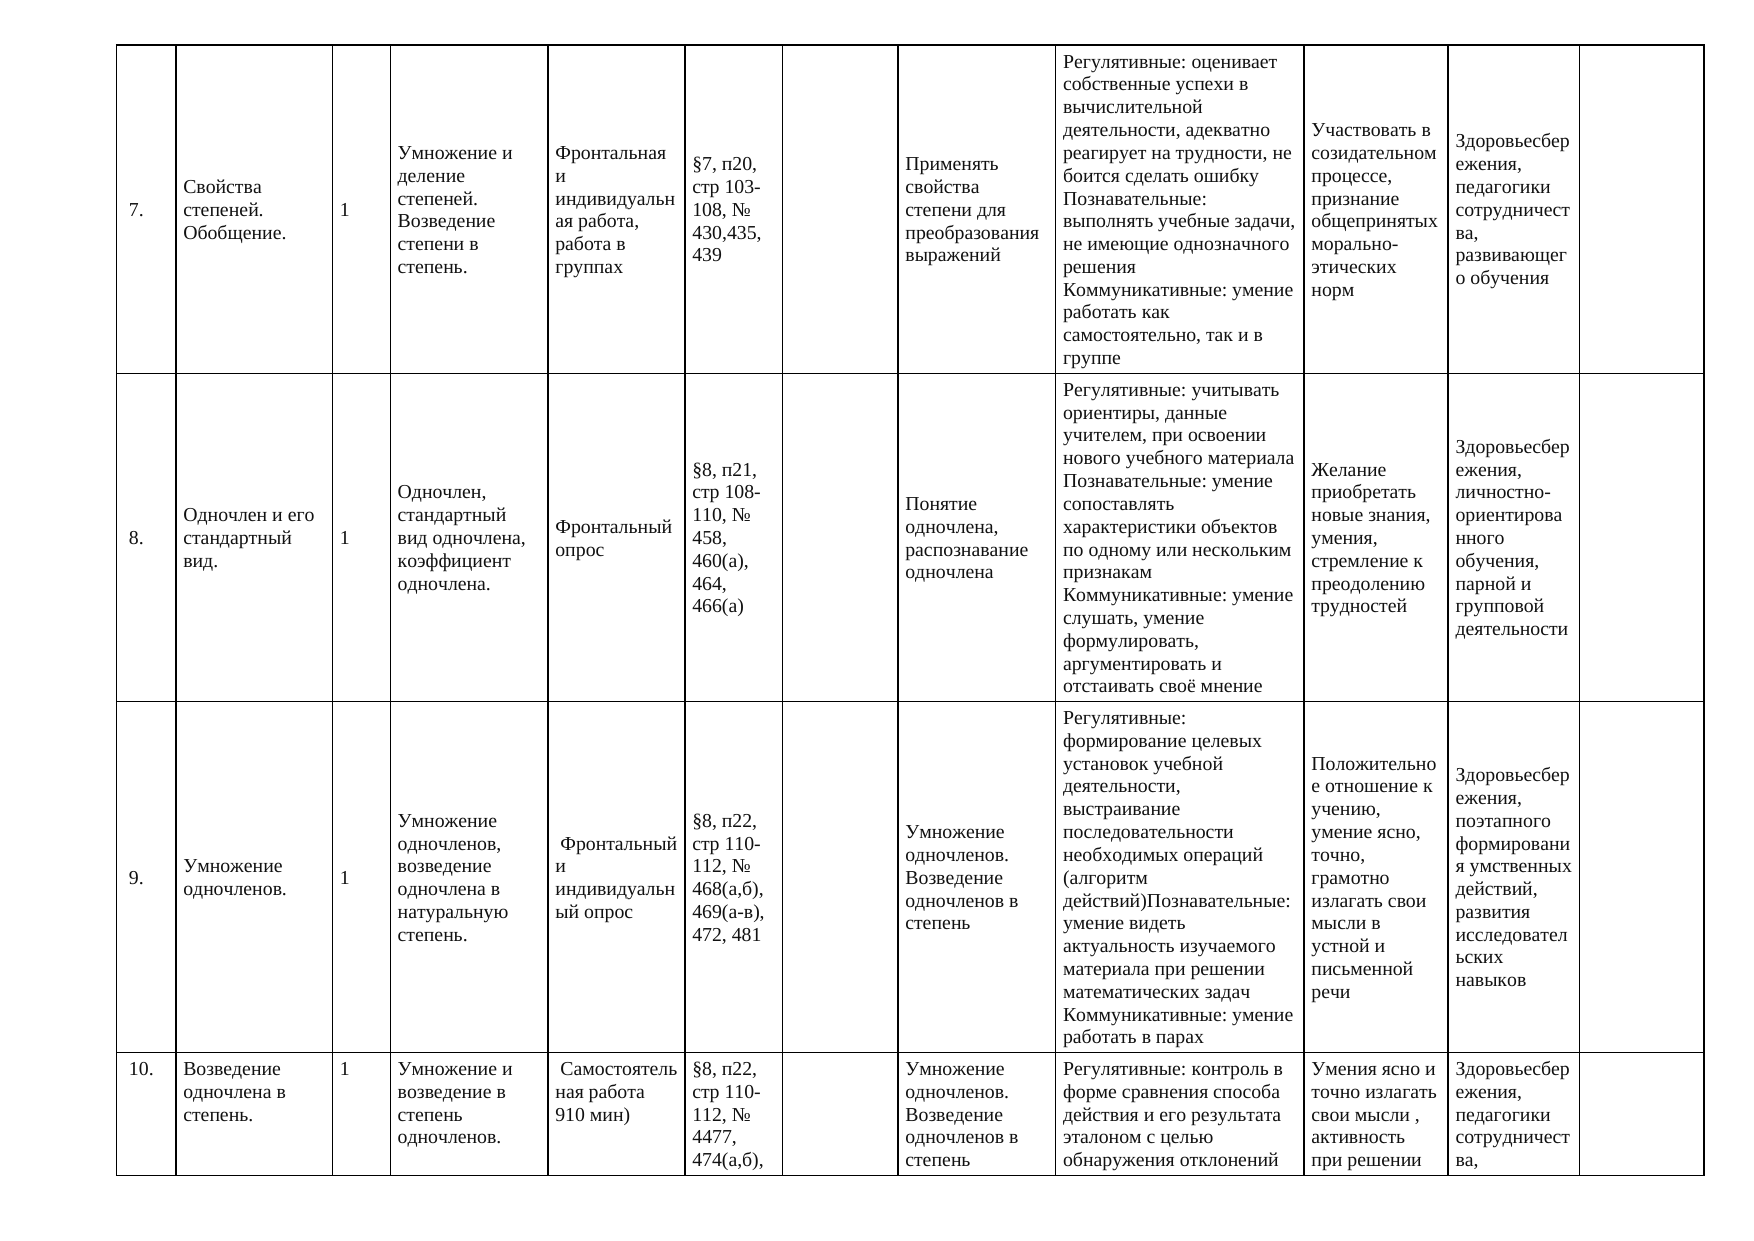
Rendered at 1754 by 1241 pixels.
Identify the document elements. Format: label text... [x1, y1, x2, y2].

table_cell Здоровьесбережения, педагогики сотрудничества, развивающего обучения [1449, 46, 1579, 373]
table_cell [1580, 374, 1703, 701]
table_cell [686, 1053, 782, 1175]
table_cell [1449, 1053, 1579, 1175]
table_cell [1056, 46, 1303, 373]
table_cell Желание приобретать новые знания, умения, стремление к преодолению трудностей [1305, 374, 1447, 701]
table_cell 1 [333, 374, 390, 701]
table_cell Фронтальный и индивидуальный опрос [549, 702, 684, 1052]
table_cell [1580, 702, 1703, 1052]
table_cell [1580, 1053, 1703, 1175]
table_cell 8. [117, 374, 175, 701]
table_cell 7. [117, 46, 175, 373]
table_cell [1580, 46, 1703, 373]
table_cell [783, 1053, 897, 1175]
table_cell Положительное отношение к учению, умение ясно, точно, грамотно излагать свои мысли в устной и письменной речи [1305, 702, 1447, 1052]
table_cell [899, 46, 1055, 373]
table_cell Умножение одночленов. Возведение одночленов в степень [899, 702, 1055, 1052]
table_cell [783, 46, 897, 373]
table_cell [177, 1053, 332, 1175]
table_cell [549, 1053, 684, 1175]
table_cell Регулятивные: формирование целевых установок учебной деятельности, выстраивание последовательности необходимых операций (алгоритм действий)Познавательные: умение видеть актуальность изучаемого материала при решении математических задач Коммуникативные: умение работать в парах [1056, 702, 1303, 1052]
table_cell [391, 46, 547, 373]
table_cell 1 [333, 46, 390, 373]
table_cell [1056, 1053, 1303, 1175]
table_cell §8, п21, стр 108-110, № 458, 460(а), 464, 466(а) [686, 374, 782, 701]
table_cell Свойства степеней. Обобщение. [177, 46, 332, 373]
table_cell §7, п20, стр 103-108, № 430,435, 439 [686, 46, 782, 373]
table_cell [899, 1053, 1055, 1175]
table_cell Понятие одночлена, распознавание одночлена [899, 374, 1055, 701]
table_cell Регулятивные: учитывать ориентиры, данные учителем, при освоении нового учебного материала Познавательные: умение сопоставлять характеристики объектов по одному или нескольким признакам Коммуникативные: умение слушать, умение формулировать, аргументировать и отстаивать своё мнение [1056, 374, 1303, 701]
table_cell §8, п22, стр 110-112, № 468(а,б), 469(а-в), 472, 481 [686, 702, 782, 1052]
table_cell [1305, 46, 1447, 373]
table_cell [391, 1053, 547, 1175]
table_cell Умножение одночленов. [177, 702, 332, 1052]
table_cell Фронтальный опрос [549, 374, 684, 701]
table_cell Здоровьесбережения, поэтапного формирования умственных действий, развития исследовательских навыков [1449, 702, 1579, 1052]
table_cell 10. [117, 1053, 175, 1175]
table_cell [783, 374, 897, 701]
table_cell 1 [333, 1053, 390, 1175]
table_cell Здоровьесбережения, личностно-ориентированного обучения, парной и групповой деятельности [1449, 374, 1579, 701]
table_cell Фронтальная и индивидуальная работа, работа в группах [549, 46, 684, 373]
table_cell [783, 702, 897, 1052]
table_cell Одночлен и его стандартный вид. [177, 374, 332, 701]
table_cell Одночлен, стандартный вид одночлена, коэффициент одночлена. [391, 374, 547, 701]
table_cell Умножение одночленов, возведение одночлена в натуральную степень. [391, 702, 547, 1052]
table_cell 1 [333, 702, 390, 1052]
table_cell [1305, 1053, 1447, 1175]
table_cell 9. [117, 702, 175, 1052]
